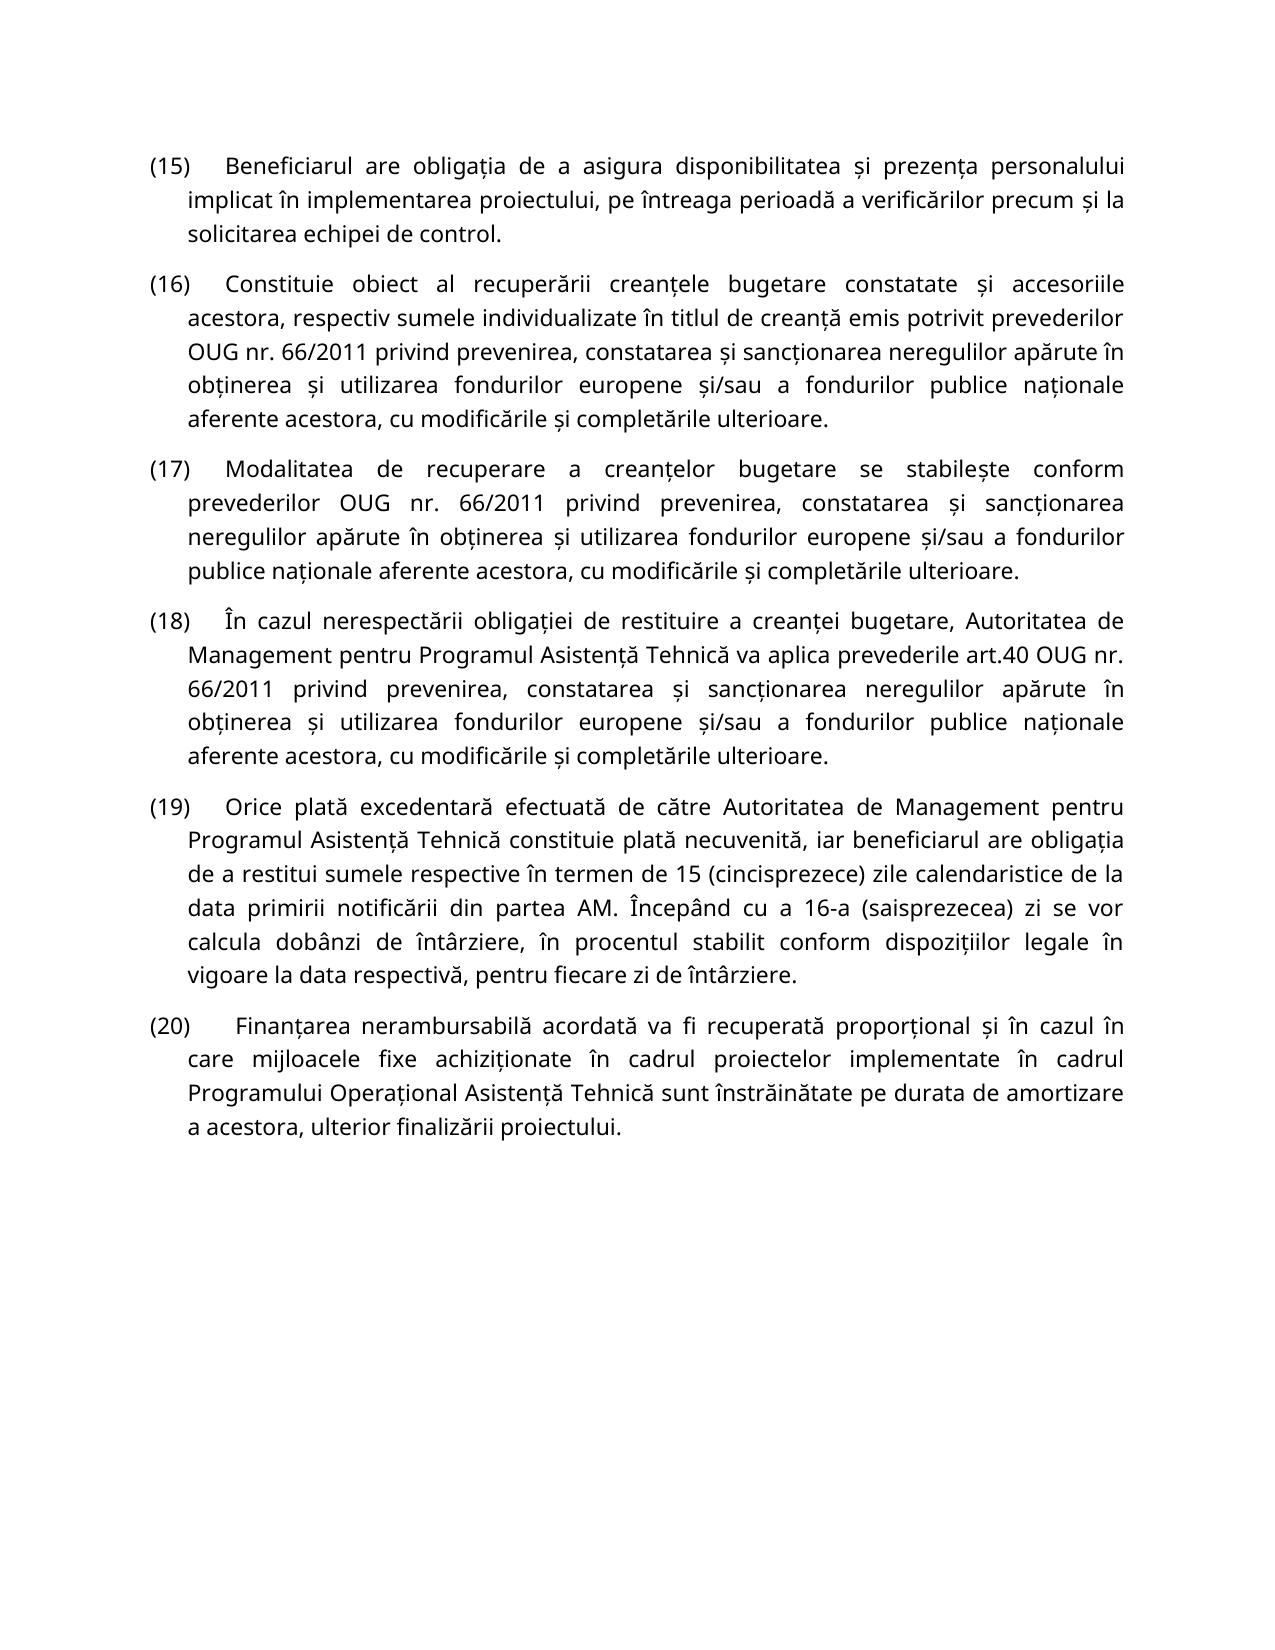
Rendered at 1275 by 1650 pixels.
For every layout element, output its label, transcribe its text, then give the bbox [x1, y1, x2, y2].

list În cazul nerespectării obligației de restituire a creanței bugetare, Autoritatea de Management pentru Programul Asistență Tehnică va aplica prevederile art.40 OUG nr. 66/2011 privind prevenirea, constatarea și sancționarea neregulilor apărute în obținerea și utilizarea fondurilor europene și/sau a fondurilor publice naționale aferente acestora, cu modificările și completările ulterioare. [150, 605, 1125, 771]
list Beneficiarul are obligația de a asigura disponibilitatea și prezența personalului implicat în implementarea proiectului, pe întreaga perioadă a verificărilor precum și la solicitarea echipei de control. [150, 150, 1125, 249]
list Orice plată excedentară efectuată de către Autoritatea de Management pentru Programul Asistență Tehnică constituie plată necuvenită, iar beneficiarul are obligația de a restitui sumele respective în termen de 15 (cincisprezece) zile calendaristice de la data primirii notificării din partea AM. Începând cu a 16-a (saisprezecea) zi se vor calcula dobânzi de întârziere, în procentul stabilit conform dispozițiilor legale în vigoare la data respectivă, pentru fiecare zi de întârziere. [150, 790, 1125, 990]
list Constituie obiect al recuperării creanțele bugetare constatate și accesoriile acestora, respectiv sumele individualizate în titlul de creanță emis potrivit prevederilor OUG nr. 66/2011 privind prevenirea, constatarea și sancționarea neregulilor apărute în obținerea și utilizarea fondurilor europene și/sau a fondurilor publice naționale aferente acestora, cu modificările și completările ulterioare. [150, 268, 1125, 434]
list Finanțarea nerambursabilă acordată va fi recuperată proporțional și în cazul în care mijloacele fixe achiziționate în cadrul proiectelor implementate în cadrul Programului Operațional Asistență Tehnică sunt înstrăinătate pe durata de amortizare a acestora, ulterior finalizării proiectului. [150, 1009, 1125, 1142]
list Modalitatea de recuperare a creanțelor bugetare se stabilește conform prevederilor OUG nr. 66/2011 privind prevenirea, constatarea și sancționarea neregulilor apărute în obținerea și utilizarea fondurilor europene și/sau a fondurilor publice naționale aferente acestora, cu modificările și completările ulterioare. [150, 453, 1125, 586]
